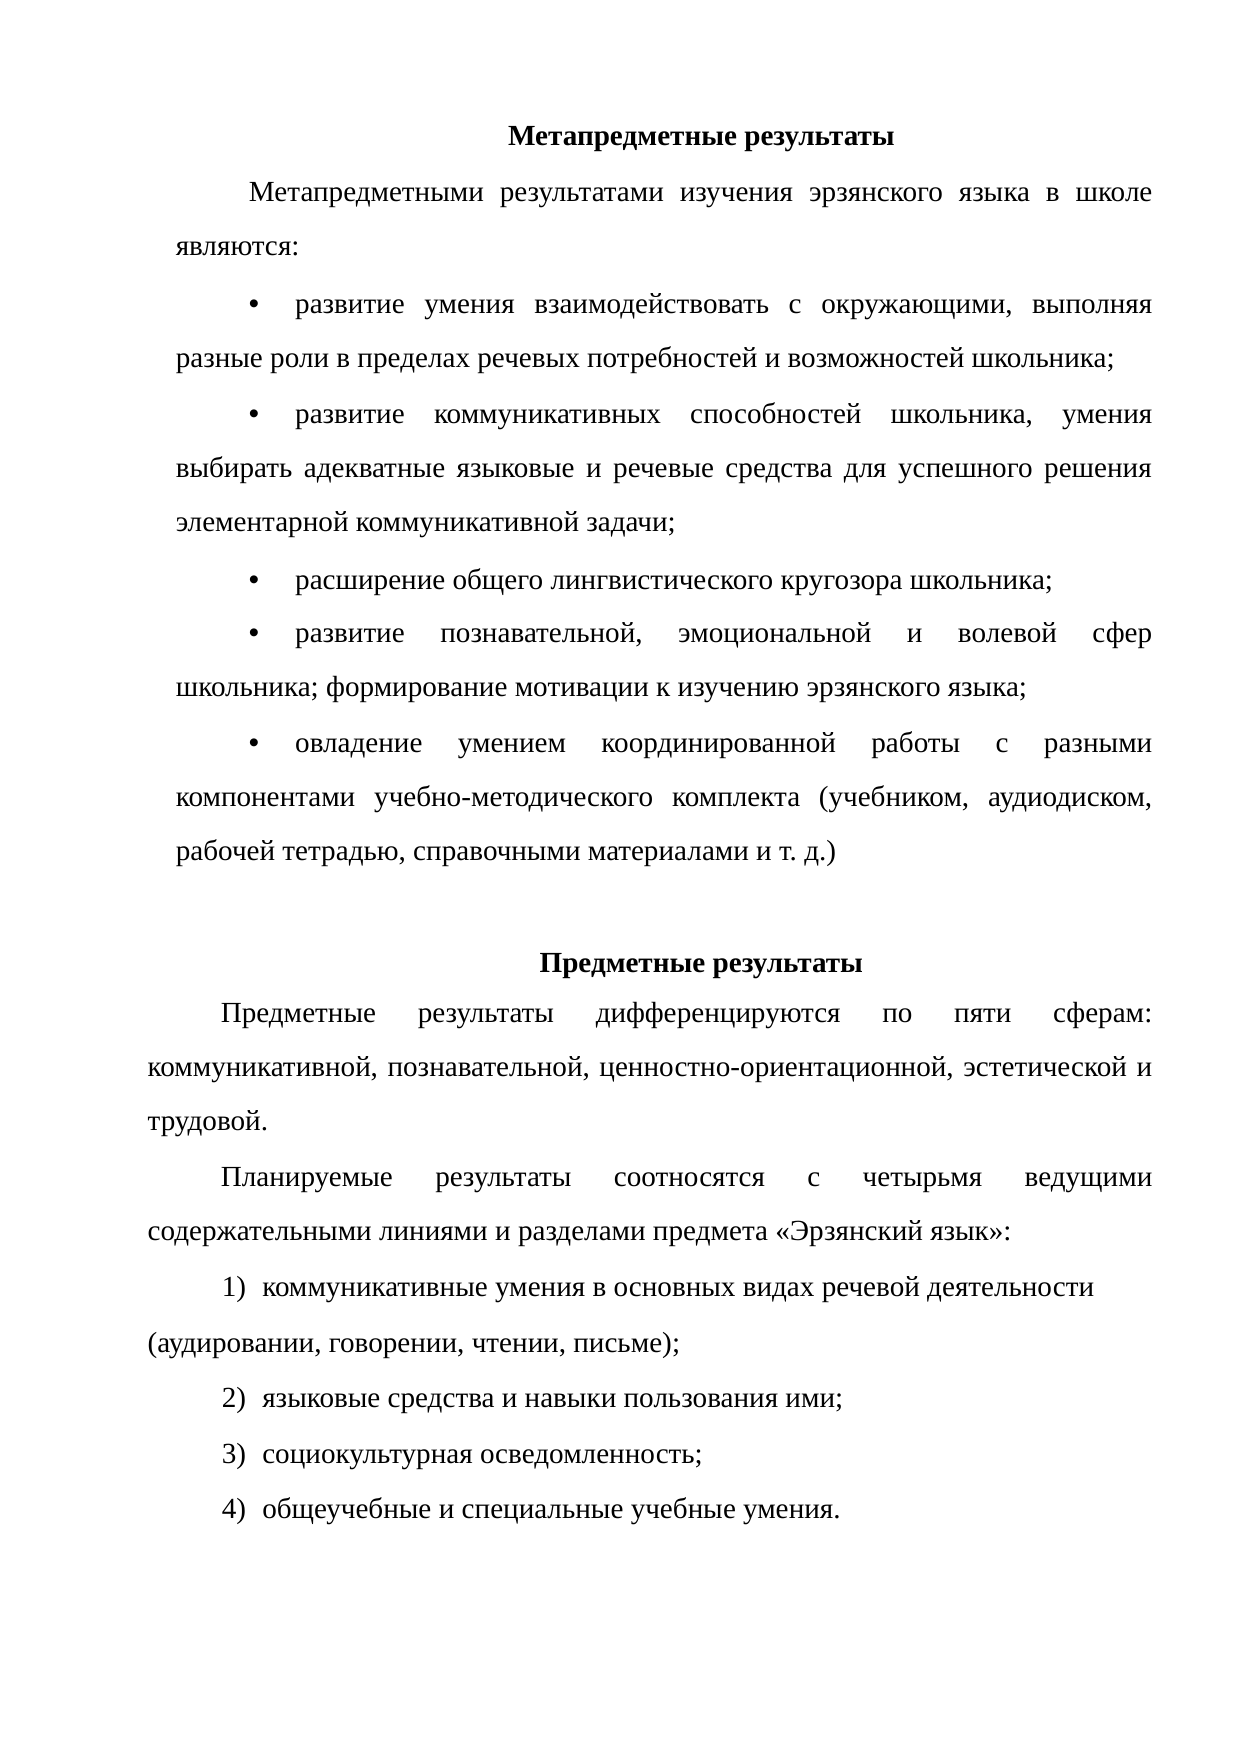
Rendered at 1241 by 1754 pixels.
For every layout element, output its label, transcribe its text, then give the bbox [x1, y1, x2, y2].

text Метапредметными результатами изучения эрзянского языка в школе являются: [176, 174, 1153, 262]
list развитие познавательной, эмоциональной и волевой сфер школьника; формирование мотивации к изучению эрзянского языка; [176, 615, 1153, 703]
subtitle Метапредметные результаты [250, 118, 1152, 152]
text Планируемые результаты соотносятся с четырьмя ведущими содержательными линиями и разделами предмета «Эрзянский язык»: [147, 1159, 1153, 1246]
list социокультурная осведомленность; [222, 1436, 1153, 1469]
list овладение умением координированной работы с разными компонентами учебно-методического комплекта (учебником, аудиодиском, рабочей тетрадью, справочными материалами и т. д.) [176, 725, 1153, 867]
list развитие коммуникативных способностей школьника, умения выбирать адекватные языковые и речевые средства для успешного решения элементарной коммуникативной задачи; [176, 396, 1153, 537]
list общеучебные и специальные учебные умения. [222, 1492, 1153, 1525]
text Предметные результаты дифференцируются по пяти сферам: коммуникативной, познавательной, ценностно-ориентационной, эстетической и трудовой. [147, 995, 1153, 1137]
text (аудировании, говорении, чтении, письме); [147, 1325, 1153, 1358]
list расширение общего лингвистического кругозора школьника; [176, 562, 1153, 596]
subtitle Предметные результаты [250, 946, 1152, 979]
list коммуникативные умения в основных видах речевой деятельности [222, 1269, 1153, 1302]
list языковые средства и навыки пользования ими; [222, 1381, 1153, 1414]
list развитие умения взаимодействовать с окружающими, выполняя разные роли в пределах речевых потребностей и возможностей школьника; [176, 286, 1153, 374]
